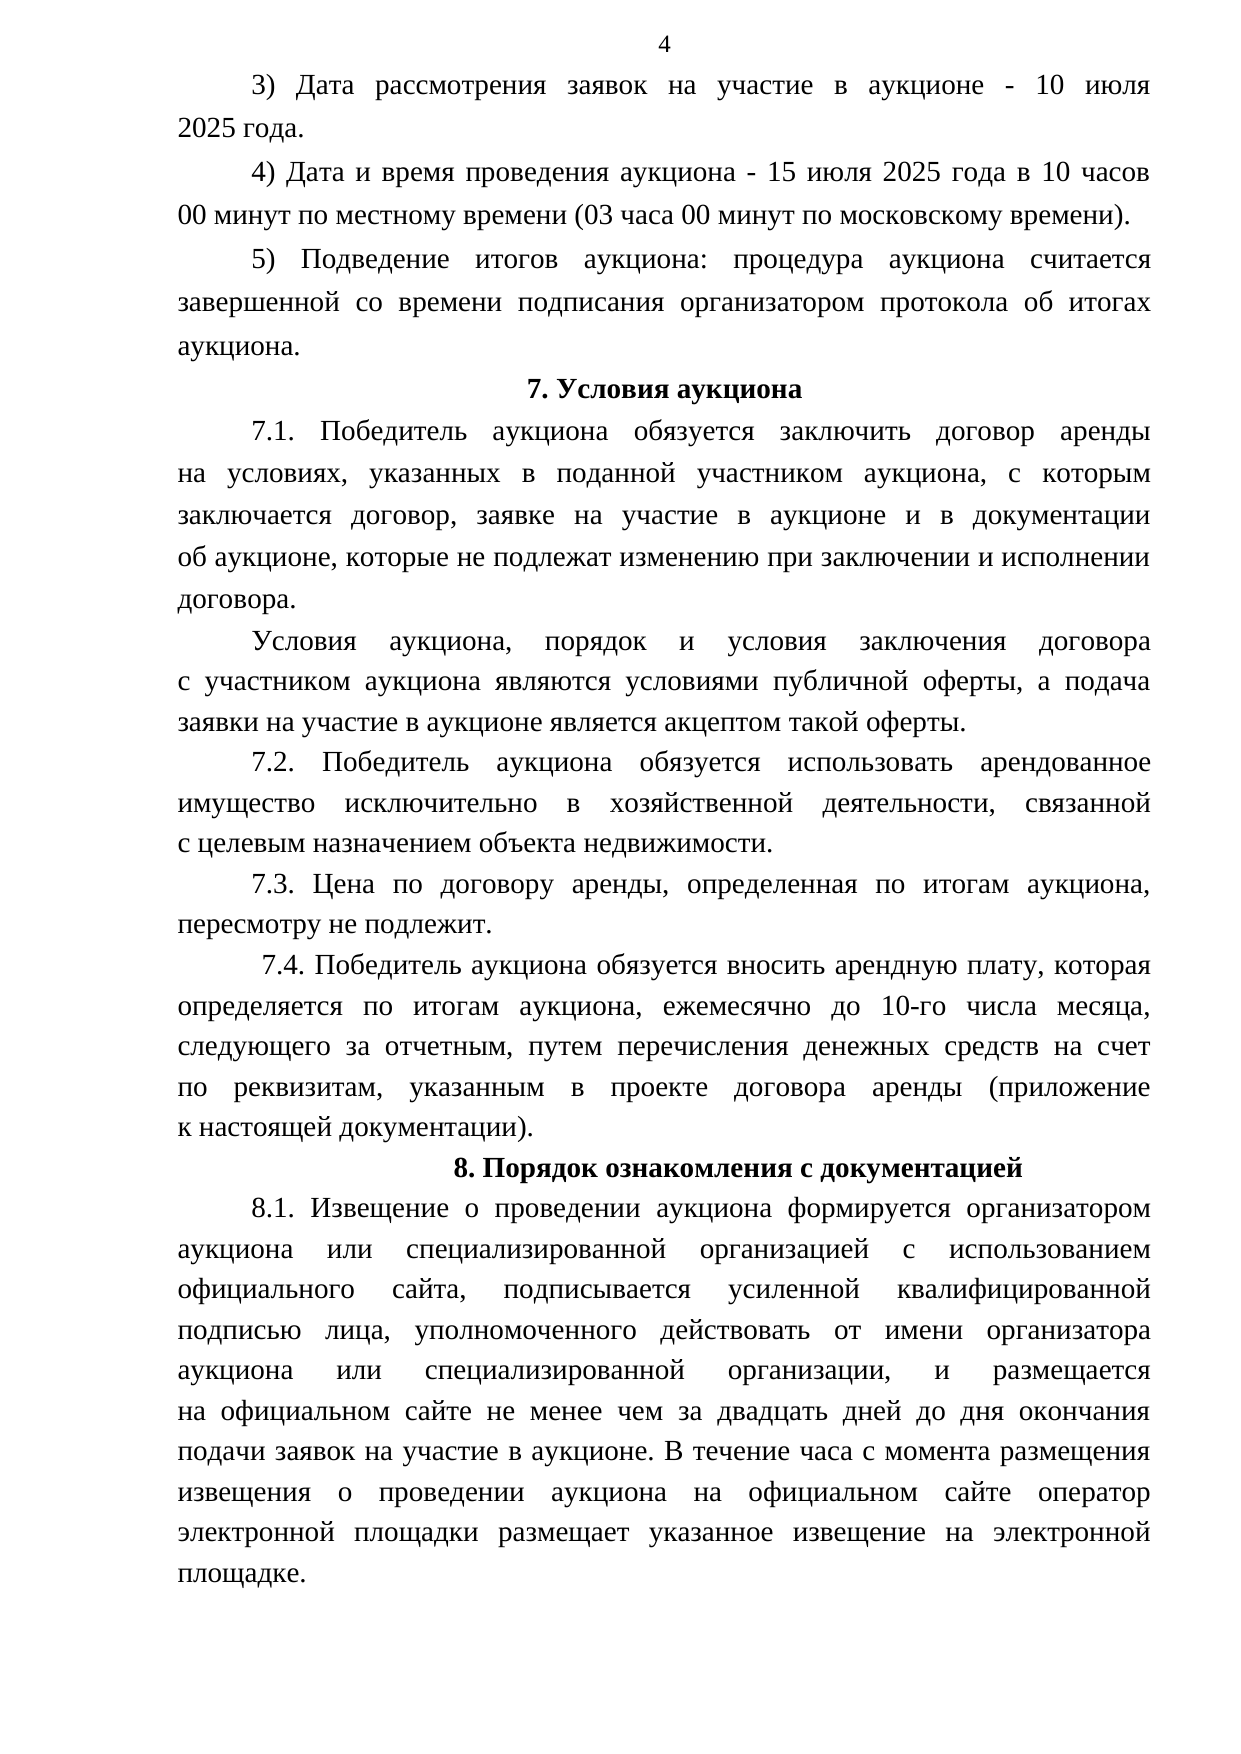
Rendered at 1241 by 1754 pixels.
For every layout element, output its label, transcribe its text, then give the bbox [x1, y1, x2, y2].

text 7. Условия аукциона [177, 372, 1152, 405]
text 4 [177, 29, 1152, 58]
text 7.4. Победитель аукциона обязуется вносить арендную плату, которая определяется по итогам аукциона, ежемесячно до 10-го числа месяца, следующего за отчетным, путем перечисления денежных средств на счет по реквизитам, указанным в проекте договора аренды (приложение к настоящей документации). [177, 947, 1152, 1143]
text 7.2. Победитель аукциона обязуется использовать арендованное имущество исключительно в хозяйственной деятельности, связанной с целевым назначением объекта недвижимости. [177, 744, 1152, 859]
text 4) Дата и время проведения аукциона - 15 июля 2025 года в 10 часов 00 минут по местному времени (03 часа 00 минут по московскому времени). [177, 154, 1152, 231]
text 5) Подведение итогов аукциона: процедура аукциона считается завершенной со времени подписания организатором протокола об итогах аукциона. [177, 241, 1152, 362]
text 7.1. Победитель аукциона обязуется заключить договор аренды на условиях, указанных в поданной участником аукциона, с которым заключается договор, заявке на участие в аукционе и в документации об аукционе, которые не подлежат изменению при заключении и исполнении договора. [177, 413, 1152, 614]
text 7.3. Цена по договору аренды, определенная по итогам аукциона, пересмотру не подлежит. [177, 866, 1152, 940]
text 8.1. Извещение о проведении аукциона формируется организатором аукциона или специализированной организацией с использованием официального сайта, подписывается усиленной квалифицированной подписью лица, уполномоченного действовать от имени организатора аукциона или специализированной организации, и размещается на официальном сайте не менее чем за двадцать дней до дня окончания подачи заявок на участие в аукционе. В течение часа с момента размещения извещения о проведении аукциона на официальном сайте оператор электронной площадки размещает указанное извещение на электронной площадке. [177, 1190, 1152, 1588]
text 3) Дата рассмотрения заявок на участие в аукционе - 10 июля 2025 года. [177, 67, 1152, 144]
text 8. Порядок ознакомления с документацией [177, 1150, 1152, 1183]
text Условия аукциона, порядок и условия заключения договора с участником аукциона являются условиями публичной оферты, а подача заявки на участие в аукционе является акцептом такой оферты. [177, 623, 1152, 737]
